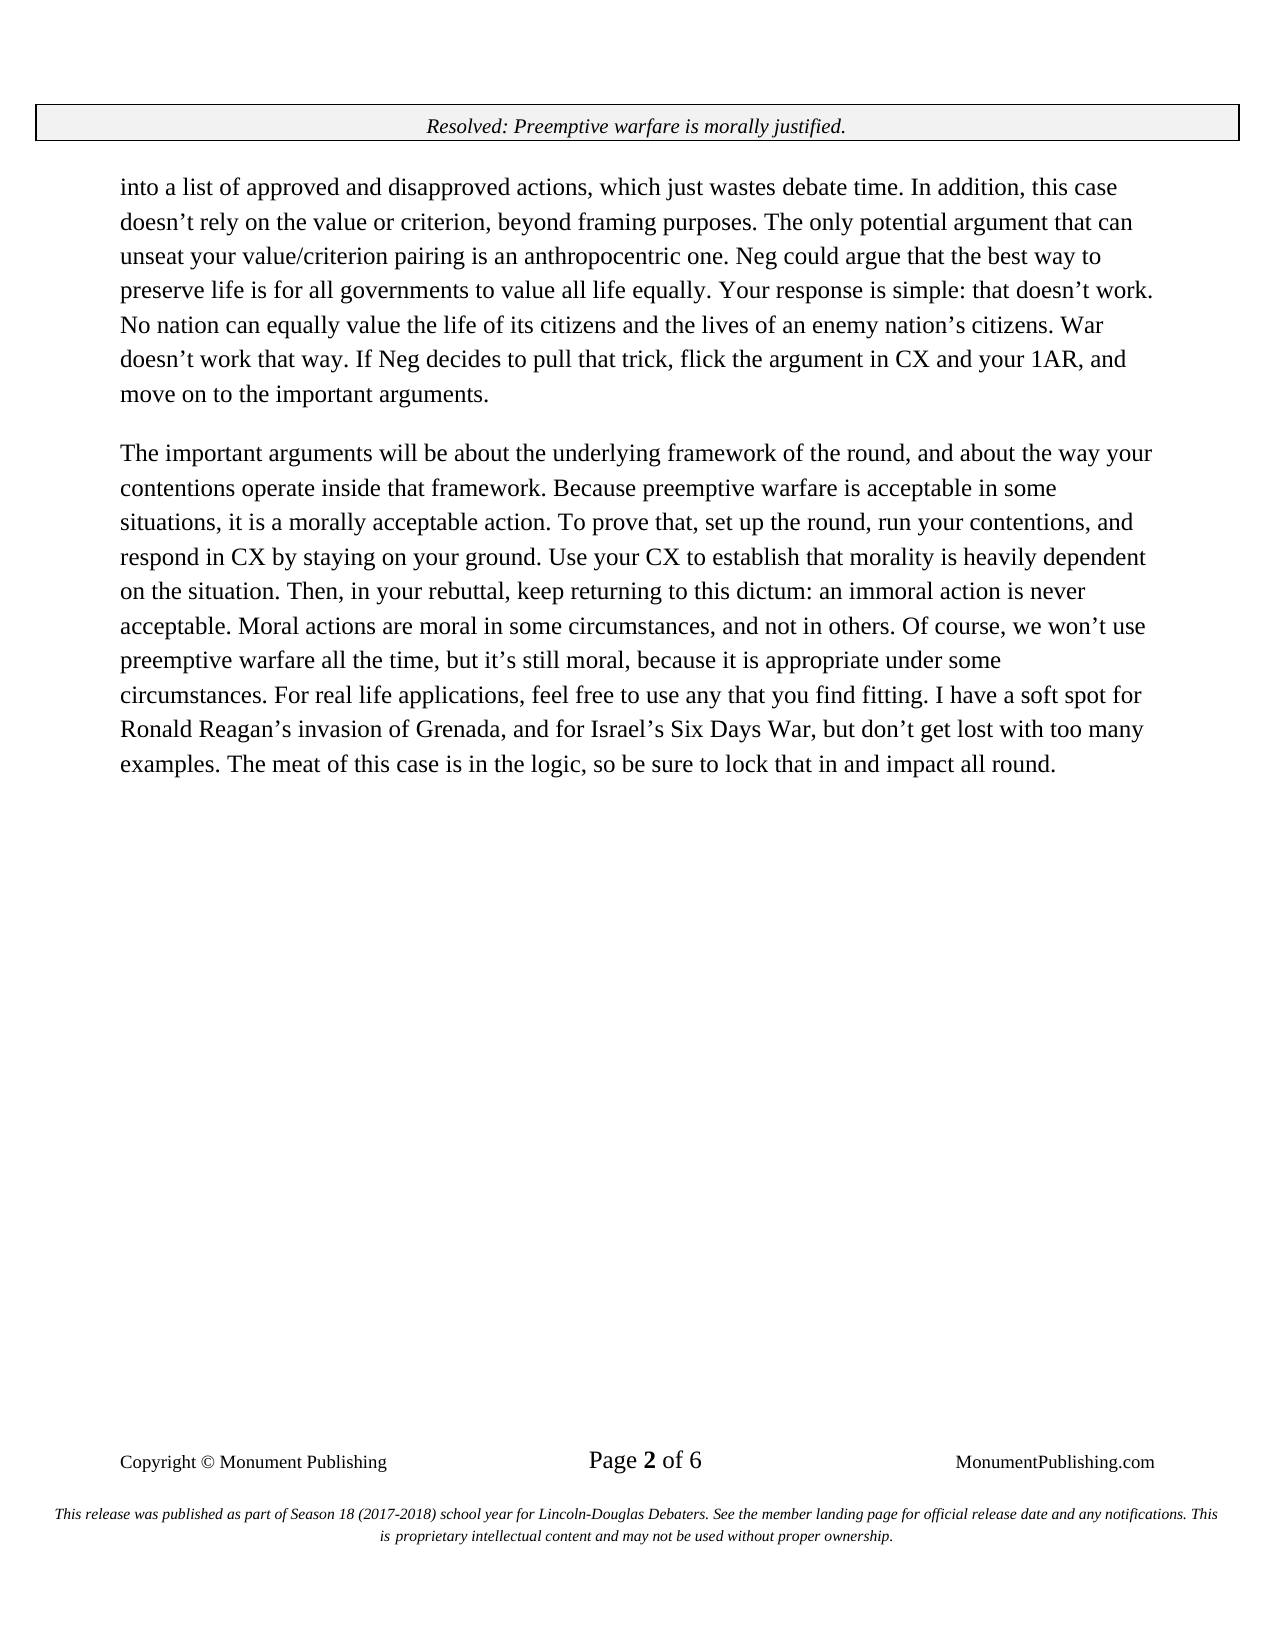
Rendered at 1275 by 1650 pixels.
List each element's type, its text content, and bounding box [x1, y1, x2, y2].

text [120, 172, 1155, 408]
text The important arguments will be about the underlying framework of the round, and about the way your contentions operate inside that framework. Because preemptive warfare is acceptable in some situations, it is a morally acceptable action. To prove that, set up the round, run your contentions, and respond in CX by staying on your ground. Use your CX to establish that morality is heavily dependent on the situation. Then, in your rebuttal, keep returning to this dictum: an immoral action is never acceptable. Moral actions are moral in some circumstances, and not in others. Of course, we won’t use preemptive warfare all the time, but it’s still moral, because it is appropriate under some circumstances. For real life applications, feel free to use any that you find fitting. I have a soft spot for Ronald Reagan’s invasion of Grenada, and for Israel’s Six Days War, but don’t get lost with too many examples. The meat of this case is in the logic, so be sure to lock that in and impact all round. [120, 438, 1155, 777]
